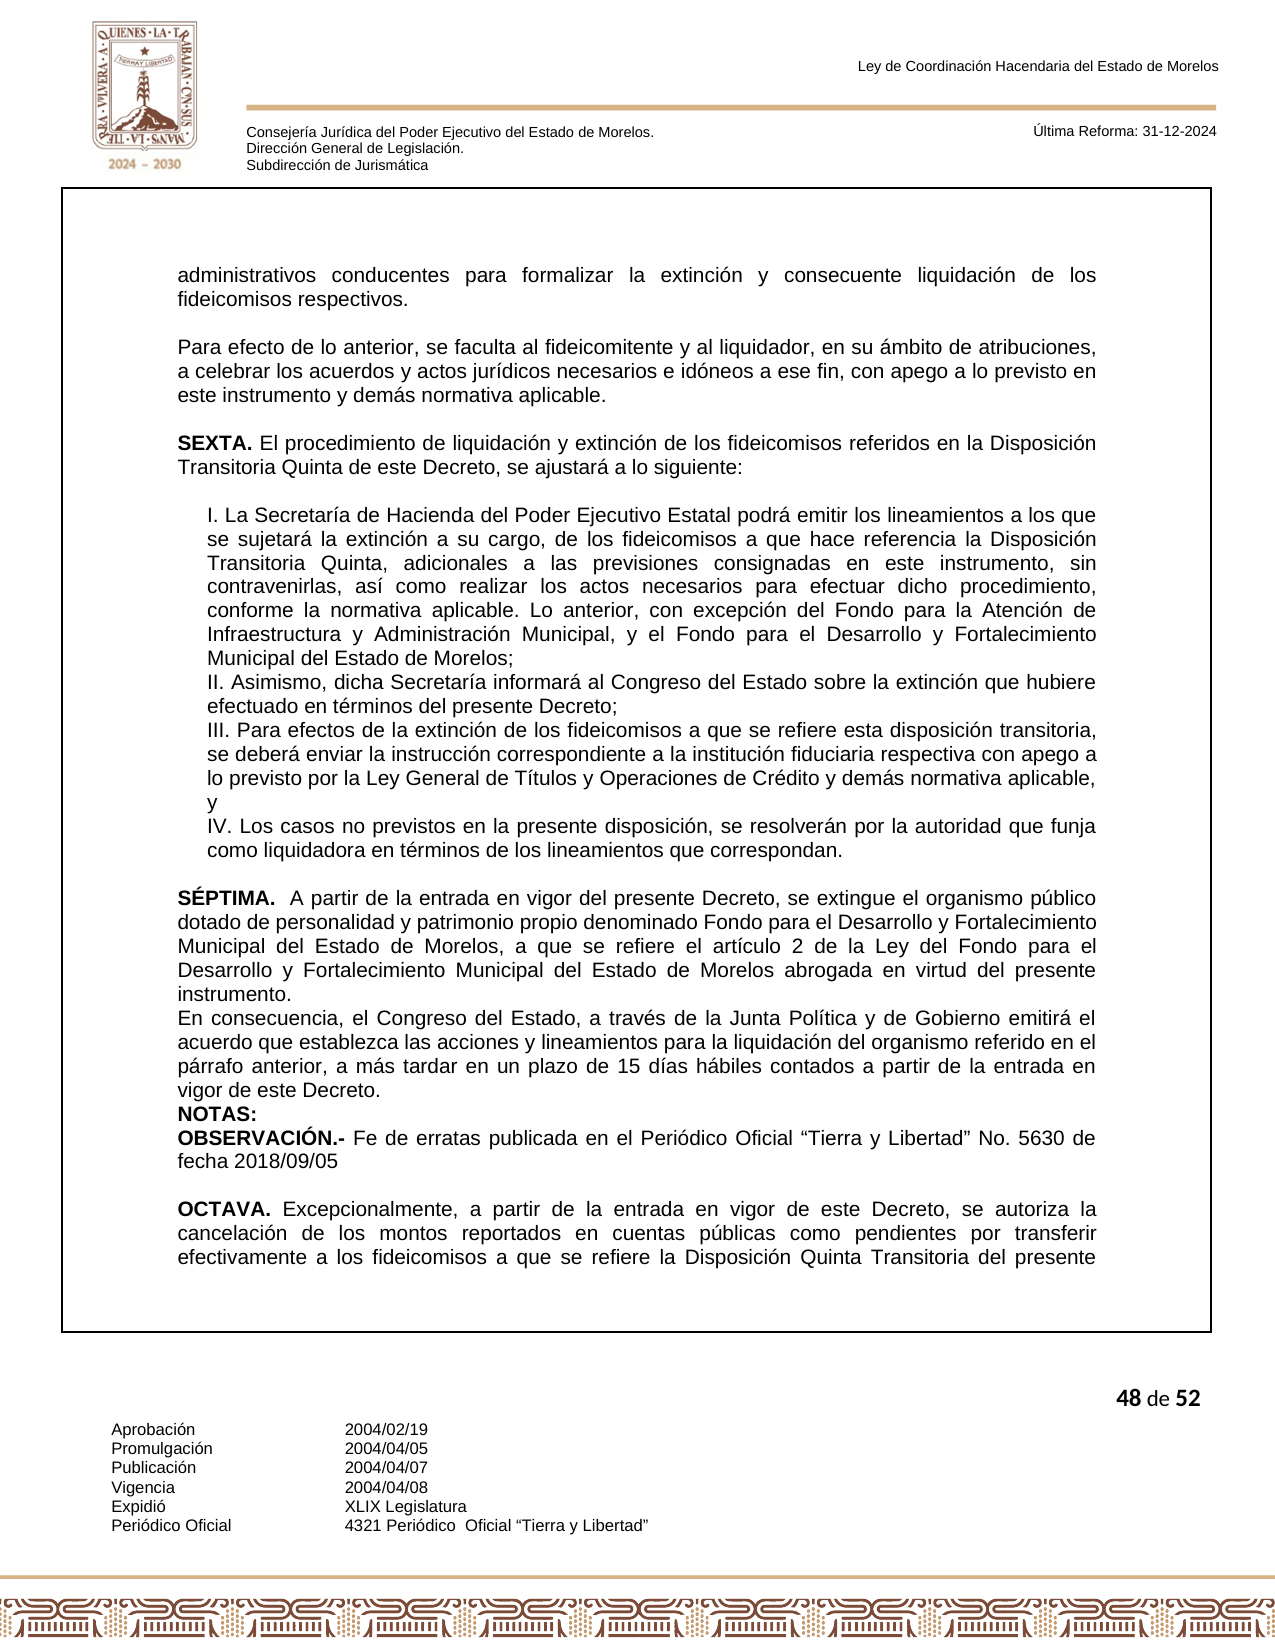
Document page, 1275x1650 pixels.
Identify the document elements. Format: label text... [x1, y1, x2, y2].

text SEXTA. El procedimiento de liquidación y extinción de los fideicomisos referidos en la Disposición Transitoria Quinta de este Decreto, se ajustará a lo siguiente: [177, 431, 1098, 478]
text Para efecto de lo anterior, se faculta al fideicomitente y al liquidador, en su ámbito de atribuciones, a celebrar los acuerdos y actos jurídicos necesarios e idóneos a ese fin, con apego a lo previsto en este instrumento y demás normativa aplicable. [177, 335, 1098, 407]
picture [87, 14, 215, 175]
text En consecuencia, el Congreso del Estado, a través de la Junta Política y de Gobierno emitirá el acuerdo que establezca las acciones y lineamientos para la liquidación del organismo referido en el párrafo anterior, a más tardar en un plazo de 15 días hábiles contados a partir de la entrada en vigor de este Decreto. [177, 1006, 1098, 1101]
text SÉPTIMA. A partir de la entrada en vigor del presente Decreto, se extingue el organismo público dotado de personalidad y patrimonio propio denominado Fondo para el Desarrollo y Fortalecimiento Municipal del Estado de Morelos, a que se refiere el artículo 2 de la Ley del Fondo para el Desarrollo y Fortalecimiento Municipal del Estado de Morelos abrogada en virtud del presente instrumento. [177, 886, 1098, 1006]
text III. Para efectos de la extinción de los fideicomisos a que se refiere esta disposición transitoria, se deberá enviar la instrucción correspondiente a la institución fiduciaria respectiva con apego a lo previsto por la Ley General de Títulos y Operaciones de Crédito y demás normativa aplicable, y [207, 718, 1098, 814]
picture [246, 86, 1217, 120]
text NOTAS: [177, 1101, 1098, 1125]
text II. Asimismo, dicha Secretaría informará al Congreso del Estado sobre la extinción que hubiere efectuado en términos del presente Decreto; [207, 670, 1098, 718]
text OBSERVACIÓN.- Fe de erratas publicada en el Periódico Oficial “Tierra y Libertad” No. 5630 de fecha 2018/09/05 [177, 1125, 1098, 1173]
picture [0, 1567, 1275, 1650]
text IV. Los casos no previstos en la presente disposición, se resolverán por la autoridad que funja como liquidadora en términos de los lineamientos que correspondan. [207, 814, 1098, 862]
text I. La Secretaría de Hacienda del Poder Ejecutivo Estatal podrá emitir los lineamientos a los que se sujetará la extinción a su cargo, de los fideicomisos a que hace referencia la Disposición Transitoria Quinta, adicionales a las previsiones consignadas en este instrumento, sin contravenirlas, así como realizar los actos necesarios para efectuar dicho procedimiento, conforme la normativa aplicable. Lo anterior, con excepción del Fondo para la Atención de Infraestructura y Administración Municipal, y el Fondo para el Desarrollo y Fortalecimiento Municipal del Estado de Morelos; [207, 502, 1098, 670]
